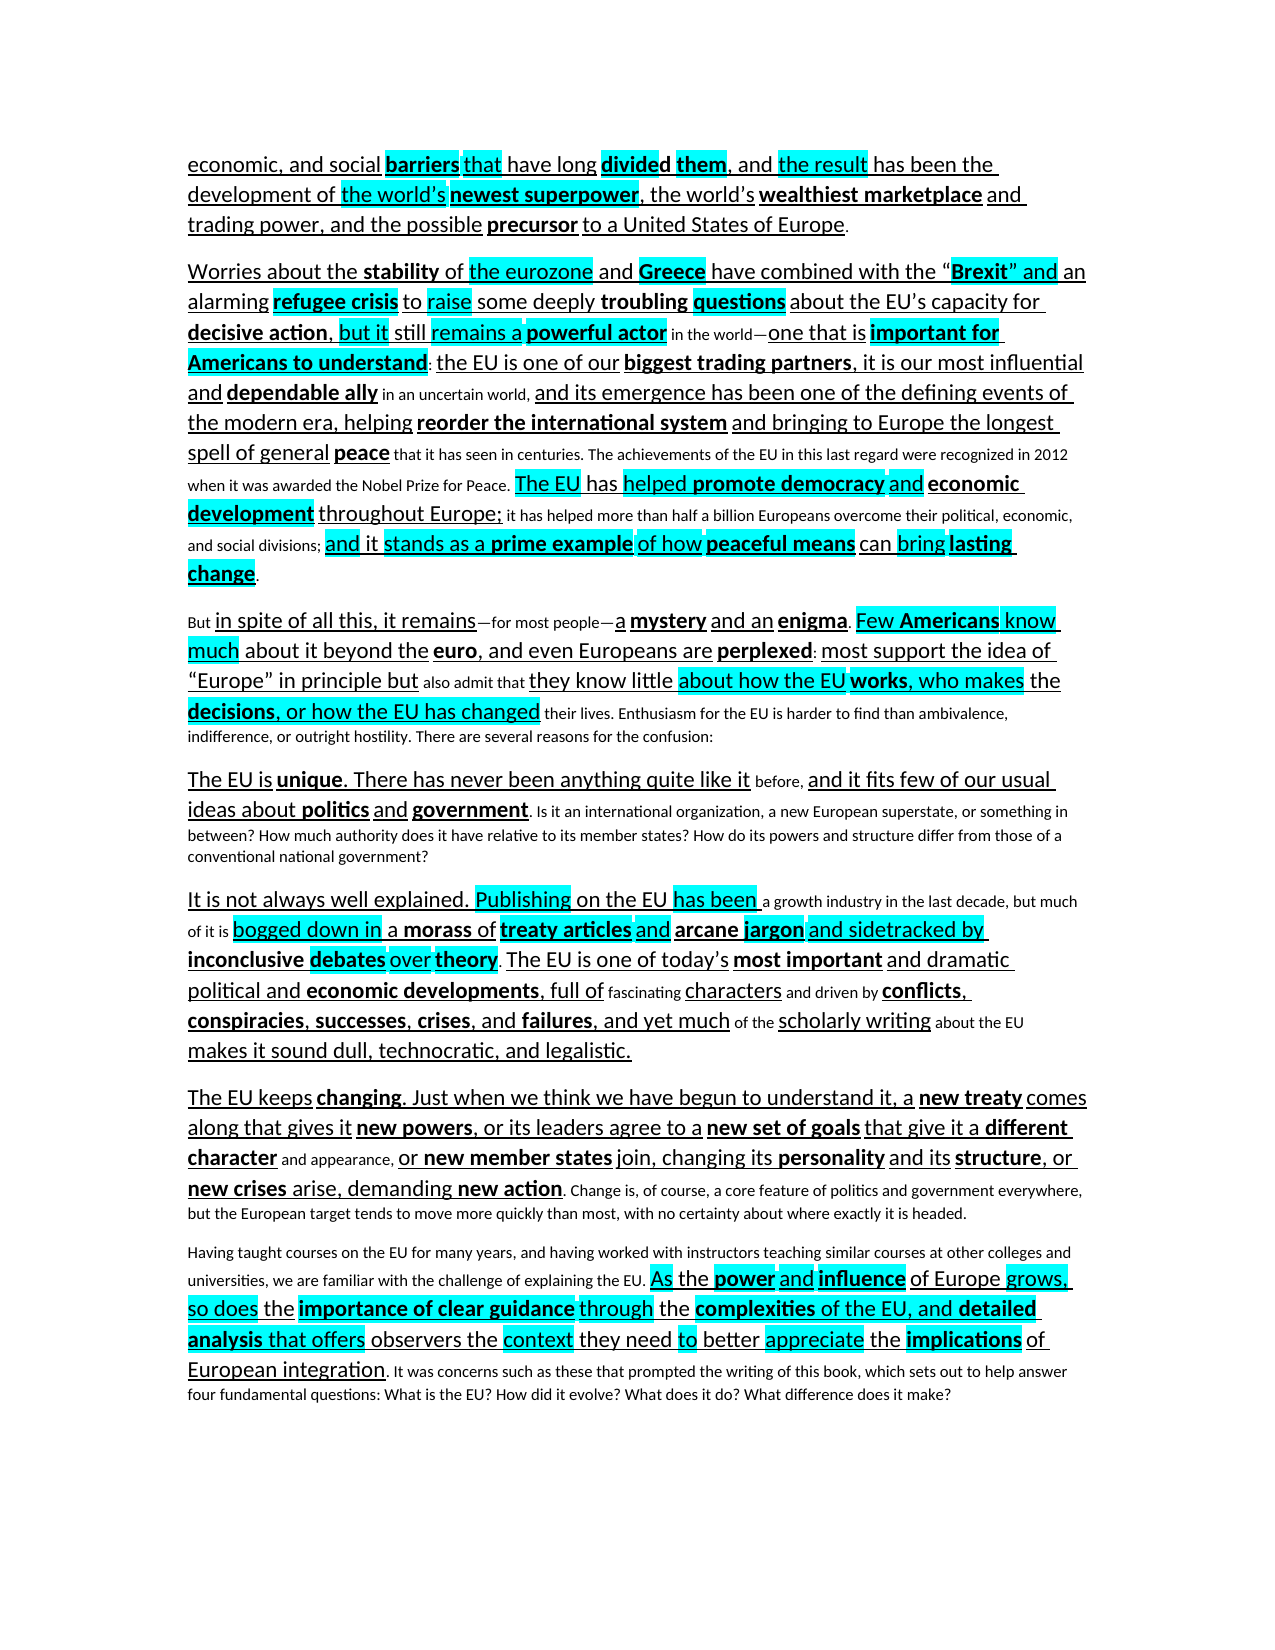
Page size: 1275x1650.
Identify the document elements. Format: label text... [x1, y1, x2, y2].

text It is not always well explained. Publishing on the EU has been a growth industry in the last decade, but much of it is bogged down in a morass of treaty articles and arcane jargon and sidetracked by inconclusive debates over theory. The EU is one of today’s most important and dramatic political and economic developments, full of fascinating characters and driven by conflicts, conspiracies, successes, crises, and failures, and yet much of the scholarly writing about the EU makes it sound dull, technocratic, and legalistic. [187, 885, 1087, 1064]
text Worries about the stability of the eurozone and Greece have combined with the “Brexit” and an alarming refugee crisis to raise some deeply troubling questions about the EU’s capacity for decisive action, but it still remains a powerful actor in the world—one that is important for Americans to understand: the EU is one of our biggest trading partners, it is our most influential and dependable ally in an uncertain world, and its emergence has been one of the defining events of the modern era, helping reorder the international system and bringing to Europe the longest spell of general peace that it has seen in centuries. The achievements of the EU in this last regard were recognized in 2012 when it was awarded the Nobel Prize for Peace. The EU has helped promote democracy and economic development throughout Europe; it has helped more than half a billion Europeans overcome their political, economic, and social divisions; and it stands as a prime example of how peaceful means can bring lasting change. [187, 257, 1087, 587]
text The EU is unique. There has never been anything quite like it before, and it fits few of our usual ideas about politics and government. Is it an international organization, a new European superstate, or something in between? How much authority does it have relative to its member states? How do its powers and structure differ from those of a conventional national government? [187, 765, 1087, 867]
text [187, 150, 1087, 238]
text But in spite of all this, it remains—for most people—a mystery and an enigma. Few Americans know much about it beyond the euro, and even Europeans are perplexed: most support the idea of “Europe” in principle but also admit that they know little about how the EU works, who makes the decisions, or how the EU has changed their lives. Enthusiasm for the EU is harder to find than ambivalence, indifference, or outright hostility. There are several reasons for the confusion: [187, 606, 1087, 747]
text Having taught courses on the EU for many years, and having worked with instructors teaching similar courses at other colleges and universities, we are familiar with the challenge of explaining the EU. As the power and influence of Europe grows, so does the importance of clear guidance through the complexities of the EU, and detailed analysis that offers observers the context they need to better appreciate the implications of European integration. It was concerns such as these that prompted the writing of this book, which sets out to help answer four fundamental questions: What is the EU? How did it evolve? What does it do? What difference does it make? [187, 1242, 1087, 1405]
text The EU keeps changing. Just when we think we have begun to understand it, a new treaty comes along that gives it new powers, or its leaders agree to a new set of goals that give it a different character and appearance, or new member states join, changing its personality and its structure, or new crises arise, demanding new action. Change is, of course, a core feature of politics and government everywhere, but the European target tends to move more quickly than most, with no certainty about where exactly it is headed. [187, 1083, 1087, 1224]
